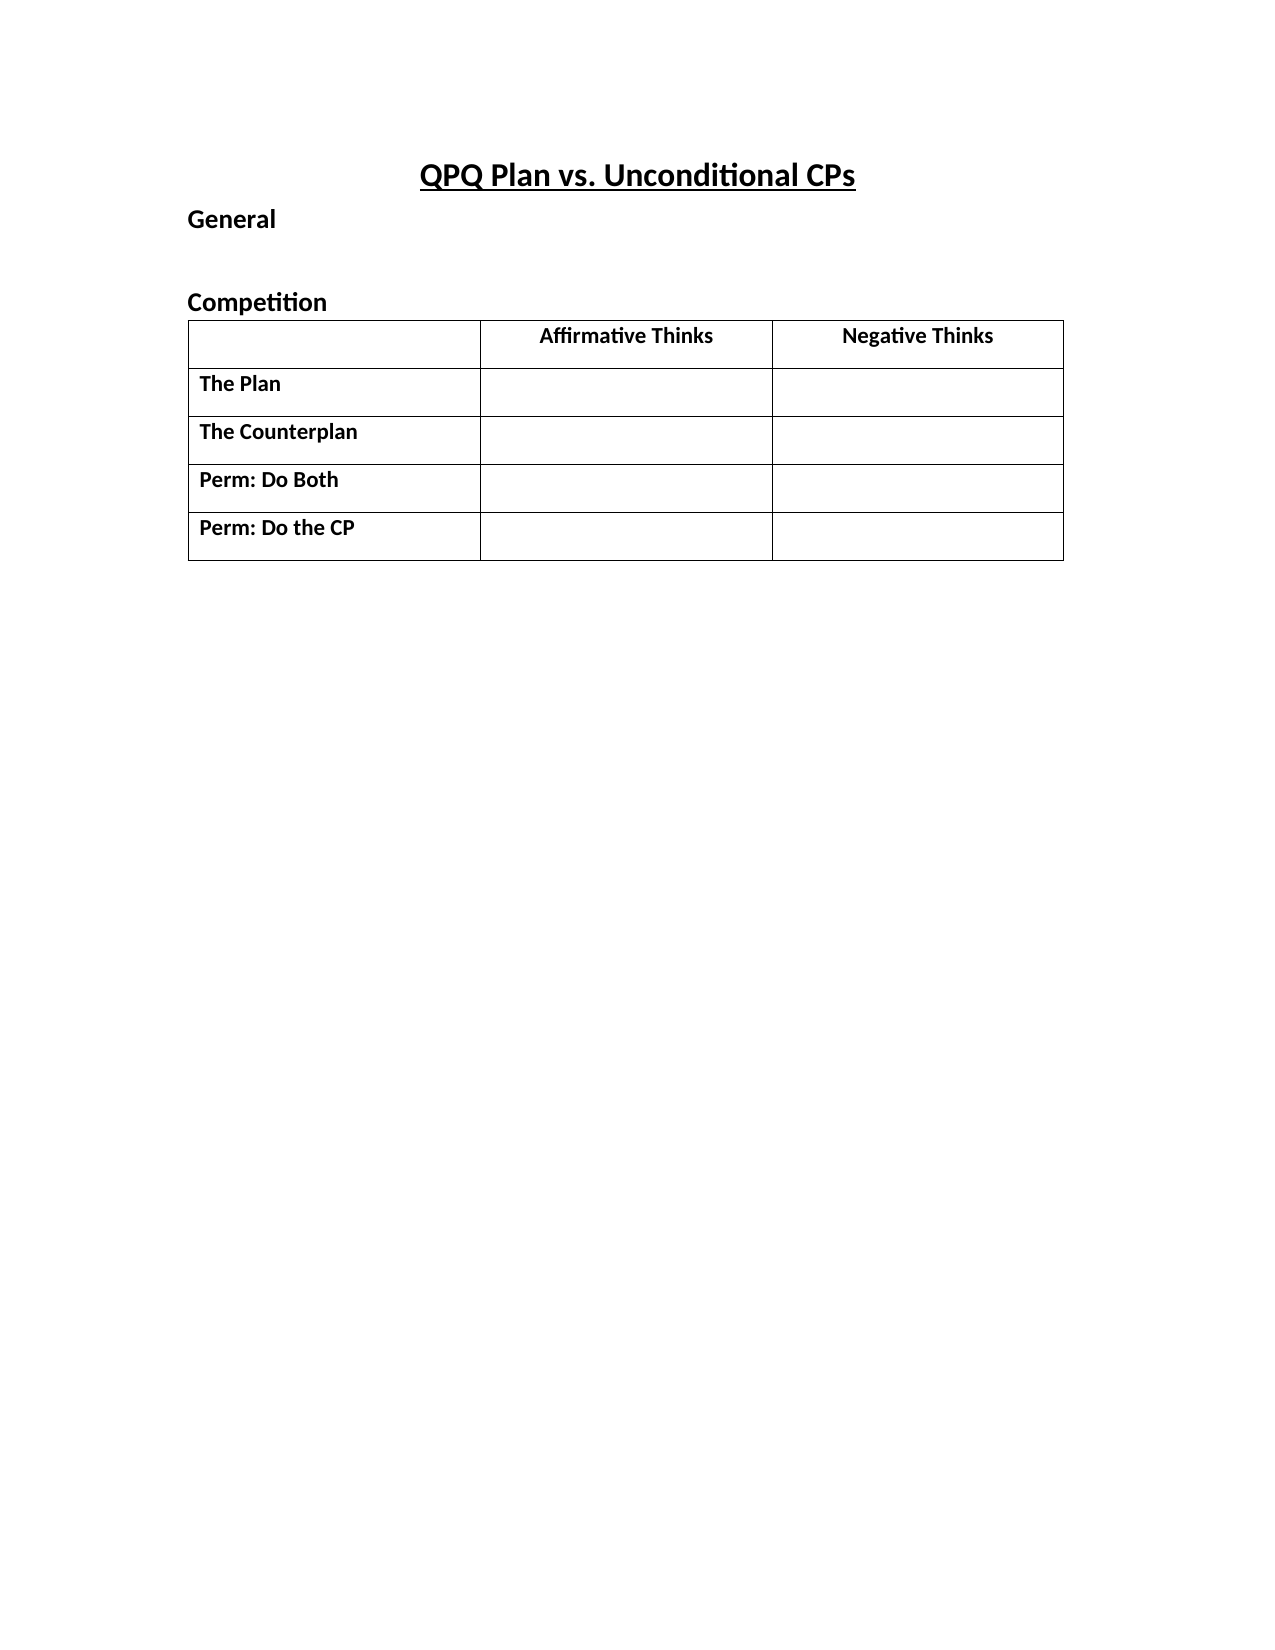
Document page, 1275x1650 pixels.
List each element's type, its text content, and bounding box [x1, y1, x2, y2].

table_cell [481, 513, 772, 559]
table_cell Perm: Do the CP [189, 513, 480, 559]
subtitle Competition [187, 285, 1087, 318]
table_cell [773, 513, 1063, 559]
table_cell Perm: Do Both [189, 465, 480, 512]
table_cell [773, 417, 1063, 464]
table_cell [481, 465, 772, 512]
table_cell [481, 417, 772, 464]
table_cell [773, 369, 1063, 416]
table_cell [481, 369, 772, 416]
table_header Affirmative Thinks [481, 321, 772, 368]
subtitle QPQ Plan vs. Unconditional CPs [187, 154, 1087, 195]
table_cell The Plan [189, 369, 480, 416]
table_header [189, 321, 480, 368]
table_cell [773, 465, 1063, 512]
table_cell The Counterplan [189, 417, 480, 464]
subtitle General [187, 202, 1087, 235]
table_header Negative Thinks [773, 321, 1063, 368]
